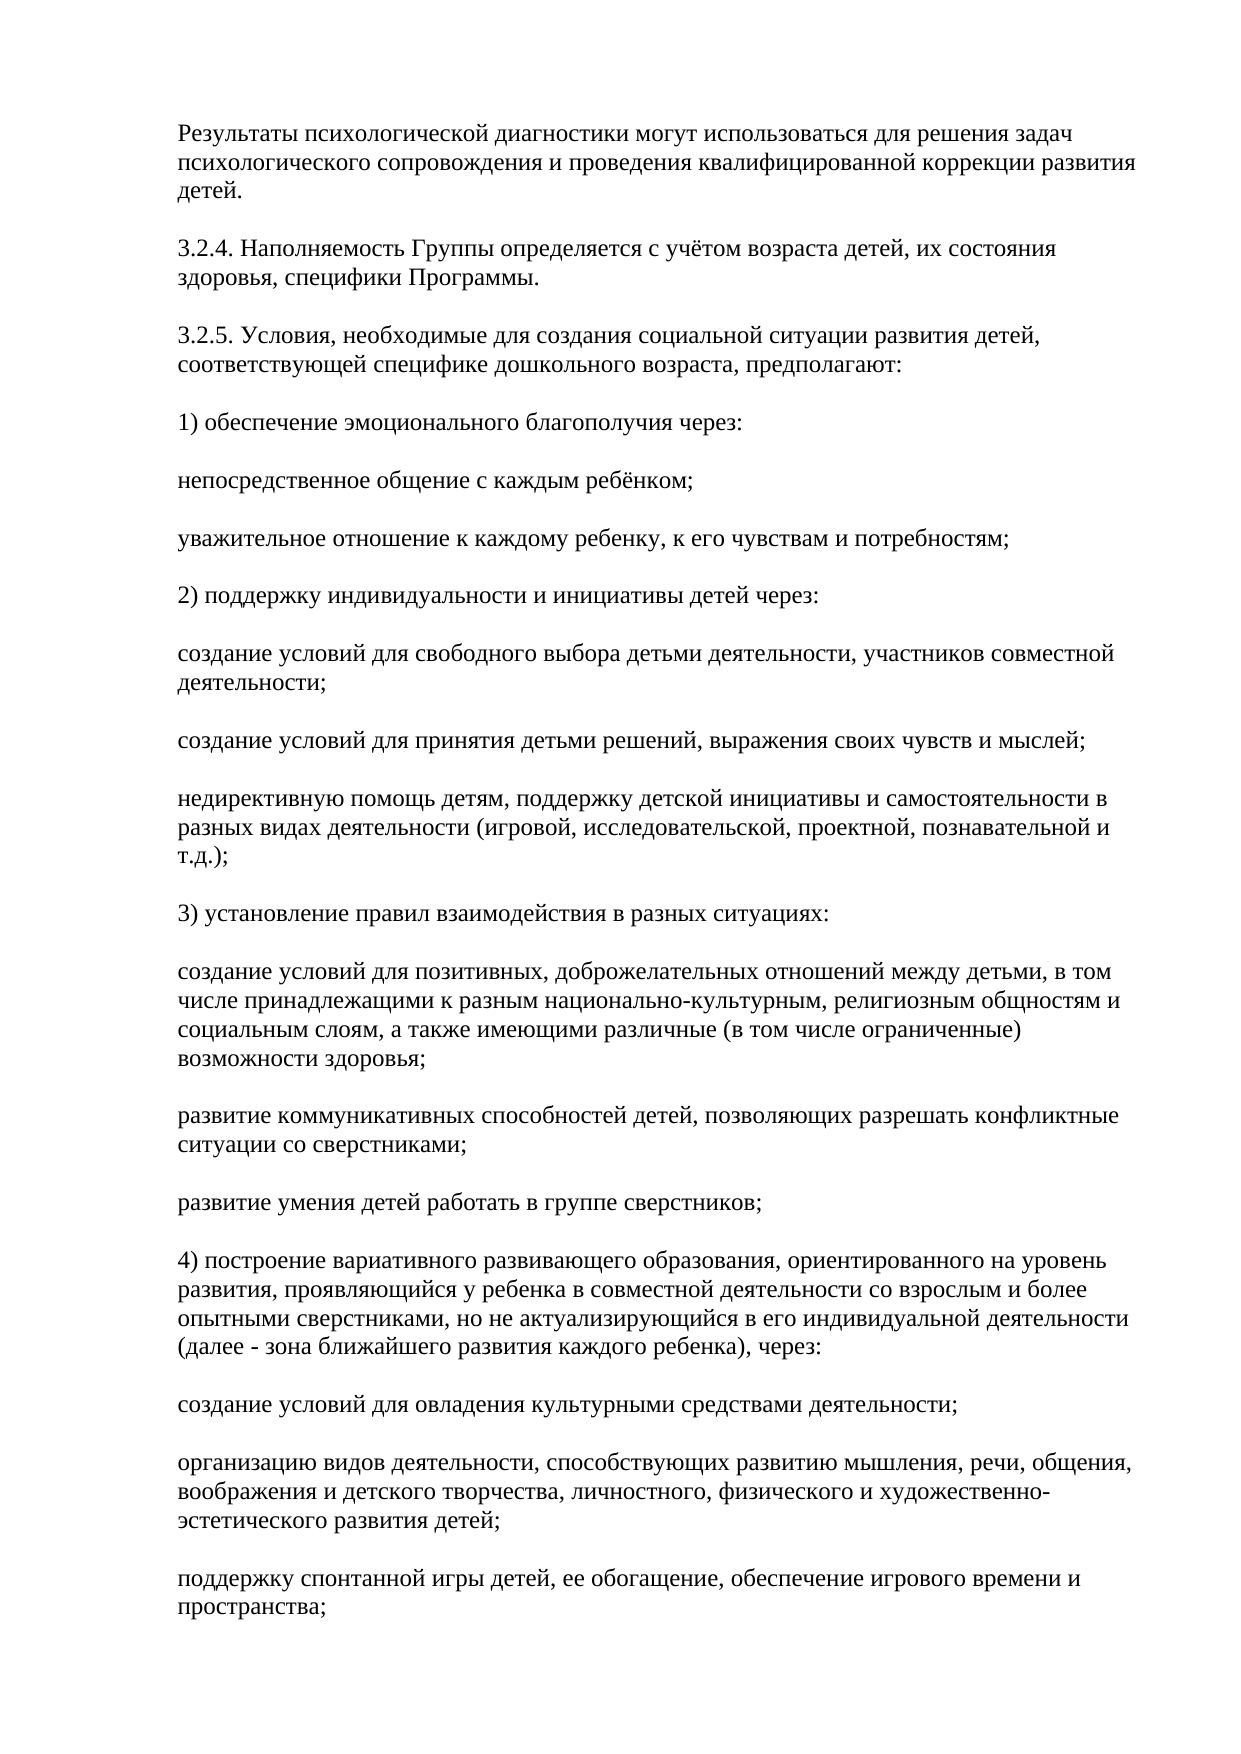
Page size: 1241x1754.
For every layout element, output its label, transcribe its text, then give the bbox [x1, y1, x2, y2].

text создание условий для принятия детьми решений, выражения своих чувств и мыслей; [177, 725, 1152, 754]
text Результаты психологической диагностики могут использоваться для решения задач психологического сопровождения и проведения квалифицированной коррекции развития детей. [177, 118, 1152, 204]
text создание условий для свободного выбора детьми деятельности, участников совместной деятельности; [177, 638, 1152, 696]
text развитие коммуникативных способностей детей, позволяющих разрешать конфликтные ситуации со сверстниками; [177, 1101, 1152, 1158]
text 3.2.5. Условия, необходимые для создания социальной ситуации развития детей, соответствующей специфике дошкольного возраста, предполагают: [177, 320, 1152, 378]
text 1) обеспечение эмоционального благополучия через: [177, 407, 1152, 436]
text непосредственное общение с каждым ребёнком; [177, 465, 1152, 493]
text поддержку спонтанной игры детей, ее обогащение, обеспечение игрового времени и пространства; [177, 1563, 1152, 1620]
text 3) установление правил взаимодействия в разных ситуациях: [177, 898, 1152, 927]
text уважительное отношение к каждому ребенку, к его чувствам и потребностям; [177, 523, 1152, 551]
text развитие умения детей работать в группе сверстников; [177, 1187, 1152, 1216]
text 4) построение вариативного развивающего образования, ориентированного на уровень развития, проявляющийся у ребенка в совместной деятельности со взрослым и более опытными сверстниками, но не актуализирующийся в его индивидуальной деятельности (далее - зона ближайшего развития каждого ребенка), через: [177, 1245, 1152, 1360]
text создание условий для овладения культурными средствами деятельности; [177, 1389, 1152, 1418]
text организацию видов деятельности, способствующих развитию мышления, речи, общения, воображения и детского творчества, личностного, физического и художественно-эстетического развития детей; [177, 1447, 1152, 1533]
text недирективную помощь детям, поддержку детской инициативы и самостоятельности в разных видах деятельности (игровой, исследовательской, проектной, познавательной и т.д.); [177, 783, 1152, 869]
text 3.2.4. Наполняемость Группы определяется с учётом возраста детей, их состояния здоровья, специфики Программы. [177, 233, 1152, 291]
text 2) поддержку индивидуальности и инициативы детей через: [177, 581, 1152, 609]
text создание условий для позитивных, доброжелательных отношений между детьми, в том числе принадлежащими к разным национально-культурным, религиозным общностям и социальным слоям, а также имеющими различные (в том числе ограниченные) возможности здоровья; [177, 956, 1152, 1071]
